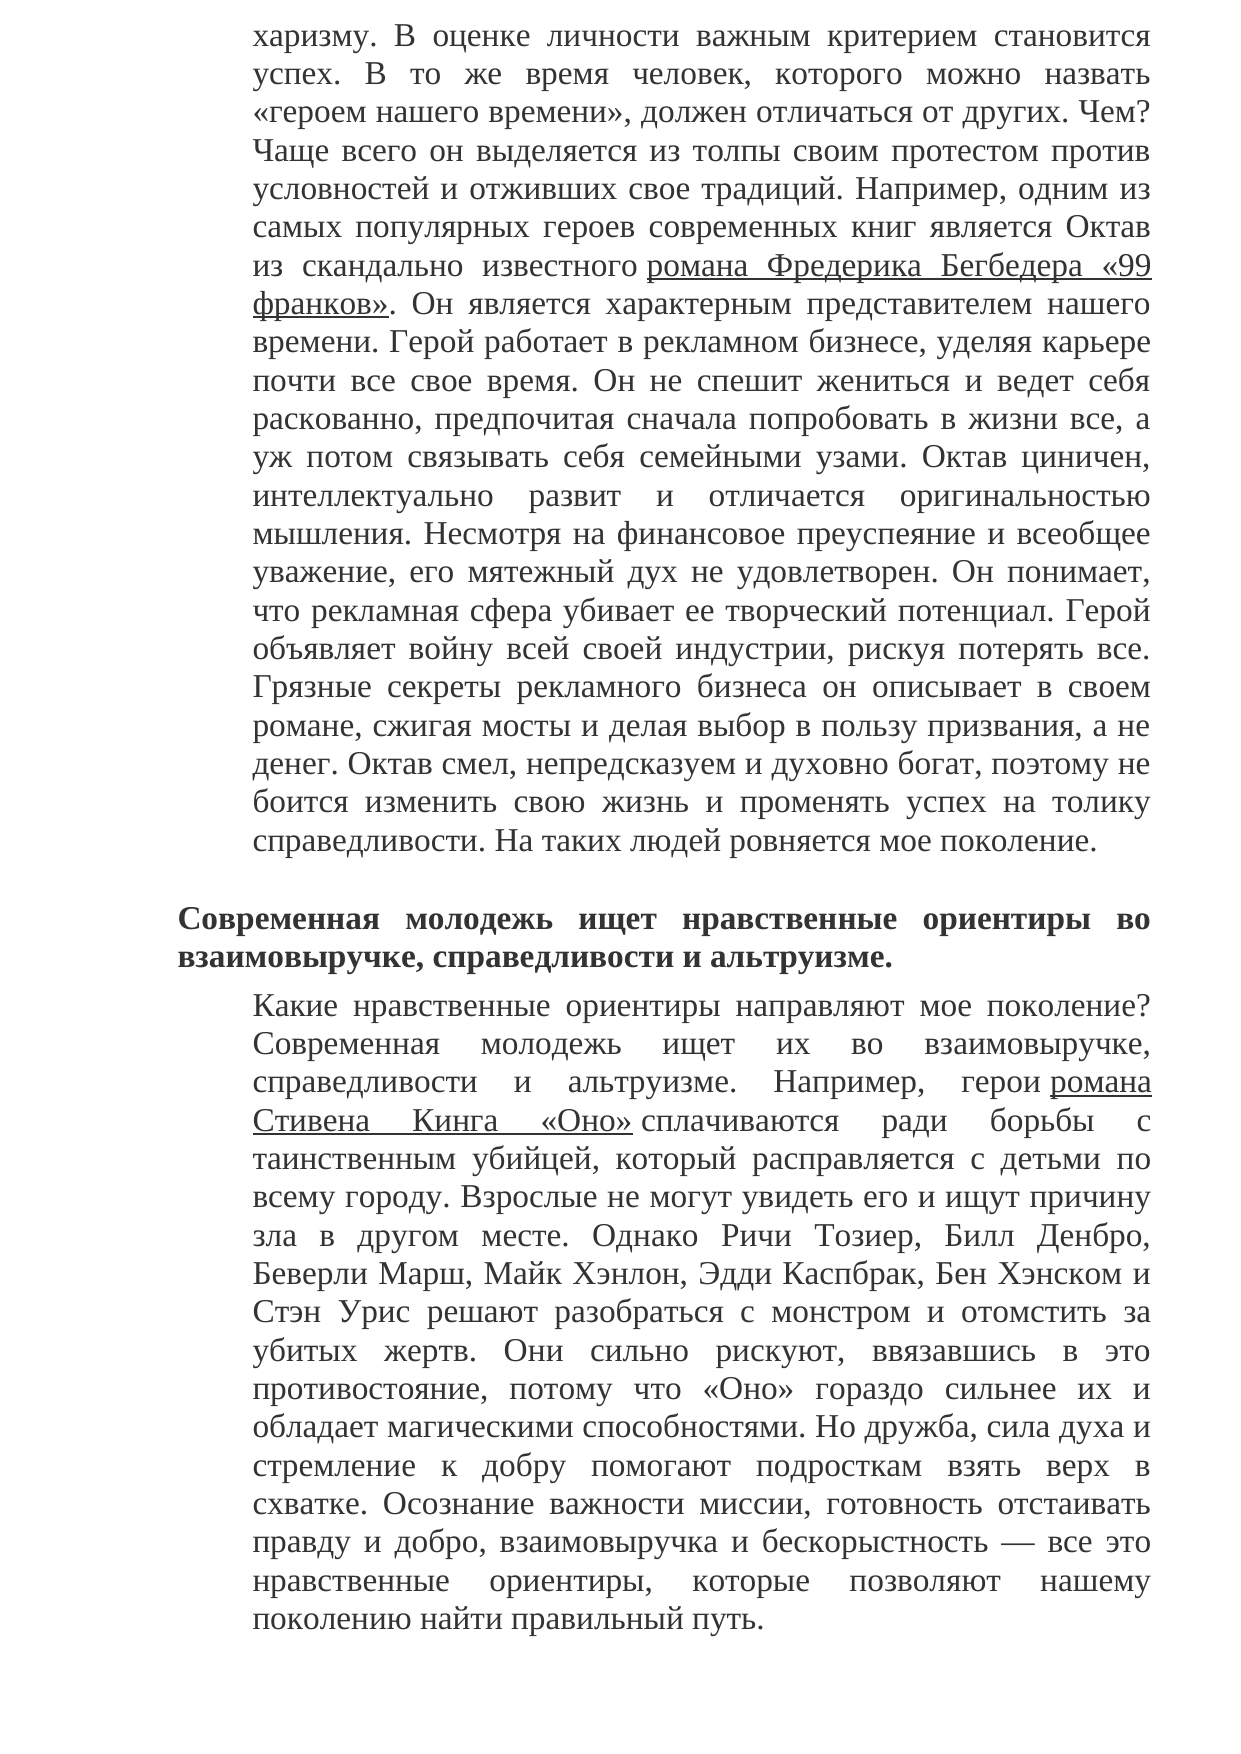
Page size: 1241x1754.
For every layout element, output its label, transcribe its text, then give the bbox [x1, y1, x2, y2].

text Современная молодежь ищет нравственные ориентиры во взаимовыручке, справедливости и альтруизме. [177, 898, 1152, 975]
text Какие нравственные ориентиры направляют мое поколение? Современная молодежь ищет их во взаимовыручке, справедливости и альтруизме. Например, герои романа Стивена Кинга «Оно» сплачиваются ради борьбы с таинственным убийцей, который расправляется с детьми по всему городу. Взрослые не могут увидеть его и ищут причину зла в другом месте. Однако Ричи Тозиер, Билл Денбро, Беверли Марш, Майк Хэнлон, Эдди Каспбрак, Бен Хэнском и Стэн Урис решают разобраться с монстром и отомстить за убитых жертв. Они сильно рискуют, ввязавшись в это противостояние, потому что «Оно» гораздо сильнее их и обладает магическими способностями. Но дружба, сила духа и стремление к добру помогают подросткам взять верх в схватке. Осознание важности миссии, готовность отстаивать правду и добро, взаимовыручка и бескорыстность — все это нравственные ориентиры, которые позволяют нашему поколению найти правильный путь. [252, 985, 1152, 1636]
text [252, 15, 1152, 858]
